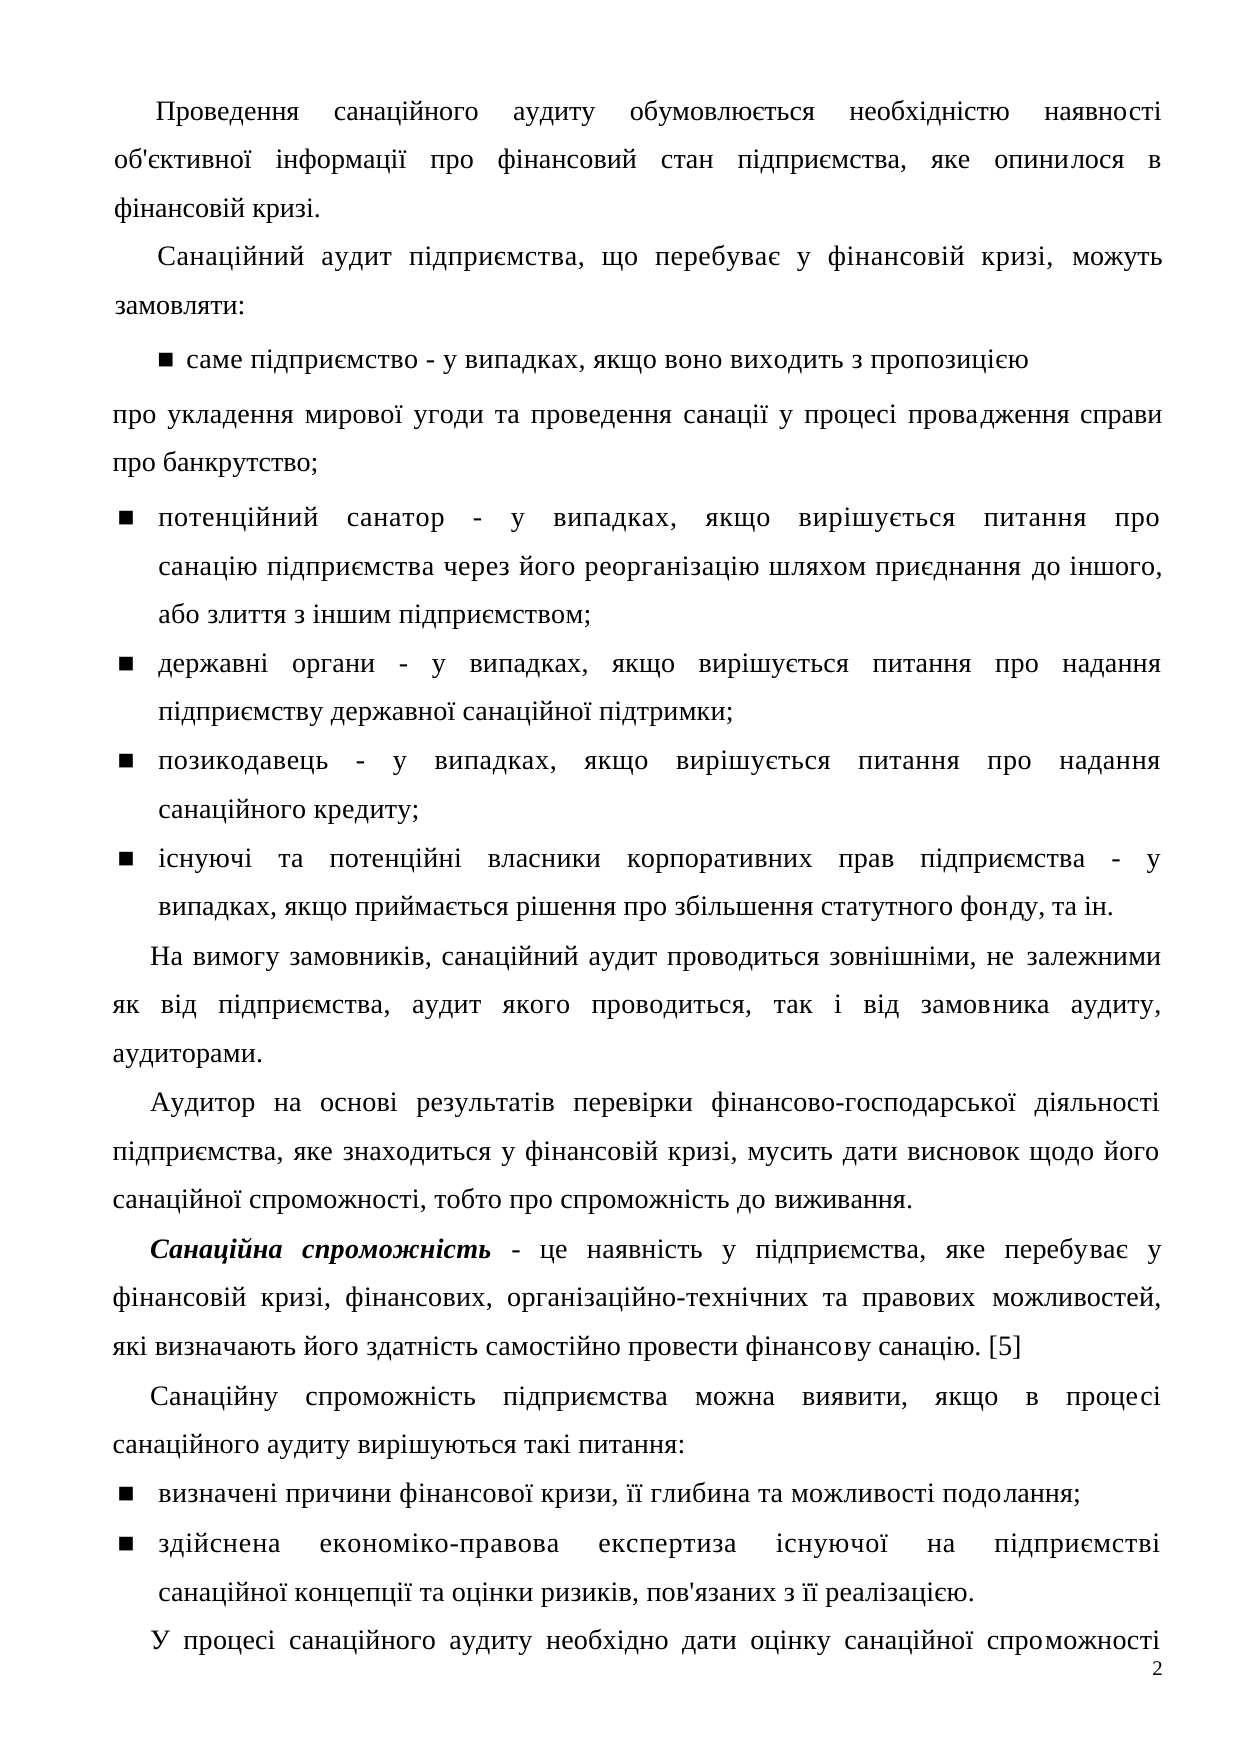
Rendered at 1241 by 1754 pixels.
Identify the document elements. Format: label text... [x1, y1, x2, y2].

list існуючі та потенційні власники корпоративних прав підприємства - у випадках, якщо приймається рішення про збільшення статутного фонду, та ін. [117, 841, 1162, 922]
text Проведення санаційного аудиту обумовлюється необхідністю наявності об'єктивної інформації про фінансовий стан підприємства, яке опинилося в фінансовій кризі. [114, 94, 1161, 223]
list саме підприємство - у випадках, якщо воно виходить з пропозицією [114, 342, 1162, 375]
text про укладення мирової угоди та проведення санації у процесі провадження справи про банкрутство; [112, 397, 1162, 478]
text На вимогу замовників, санаційний аудит проводиться зовнішніми, не залежними як від підприємства, аудит якого проводиться, так і від замовника аудиту, аудиторами. [112, 938, 1161, 1068]
text Санаційну спроможність підприємства можна виявити, якщо в процесі санаційного аудиту вирішуються такі питання: [112, 1378, 1161, 1459]
text Аудитор на основі результатів перевірки фінансово-господарської діяльності підприємства, яке знаходиться у фінансовій кризі, мусить дати висновок щодо його санаційної спроможності, тобто про спроможність до виживання. [112, 1085, 1162, 1215]
list позикодавець - у випадках, якщо вирішується питання про надання санаційного кредиту; [117, 743, 1162, 824]
list потенційний санатор - у випадках, якщо вирішується питання про санацію підприємства через його реорганізацію шляхом приєднання до іншого, або злиття з іншим підприємством; [117, 500, 1162, 629]
list державні органи - у випадках, якщо вирішується питання про надання підприємству державної санаційної підтримки; [117, 646, 1162, 727]
text Санаційна спроможність - це наявність у підприємства, яке перебуває у фінансовій кризі, фінансових, організаційно-технічних та правових можливостей, які визначають його здатність самостійно провести фінансову санацію. [5] [112, 1232, 1161, 1361]
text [112, 1623, 1160, 1656]
text Санаційний аудит підприємства, що перебуває у фінансовій кризі, можуть замовляти: [114, 239, 1162, 320]
list здійснена економіко-правова експертиза існуючої на підприємстві санаційної концепції та оцінки ризиків, пов'язаних з її реалізацією. [117, 1526, 1162, 1607]
list визначені причини фінансової кризи, її глибина та можливості подолання; [117, 1476, 1162, 1508]
